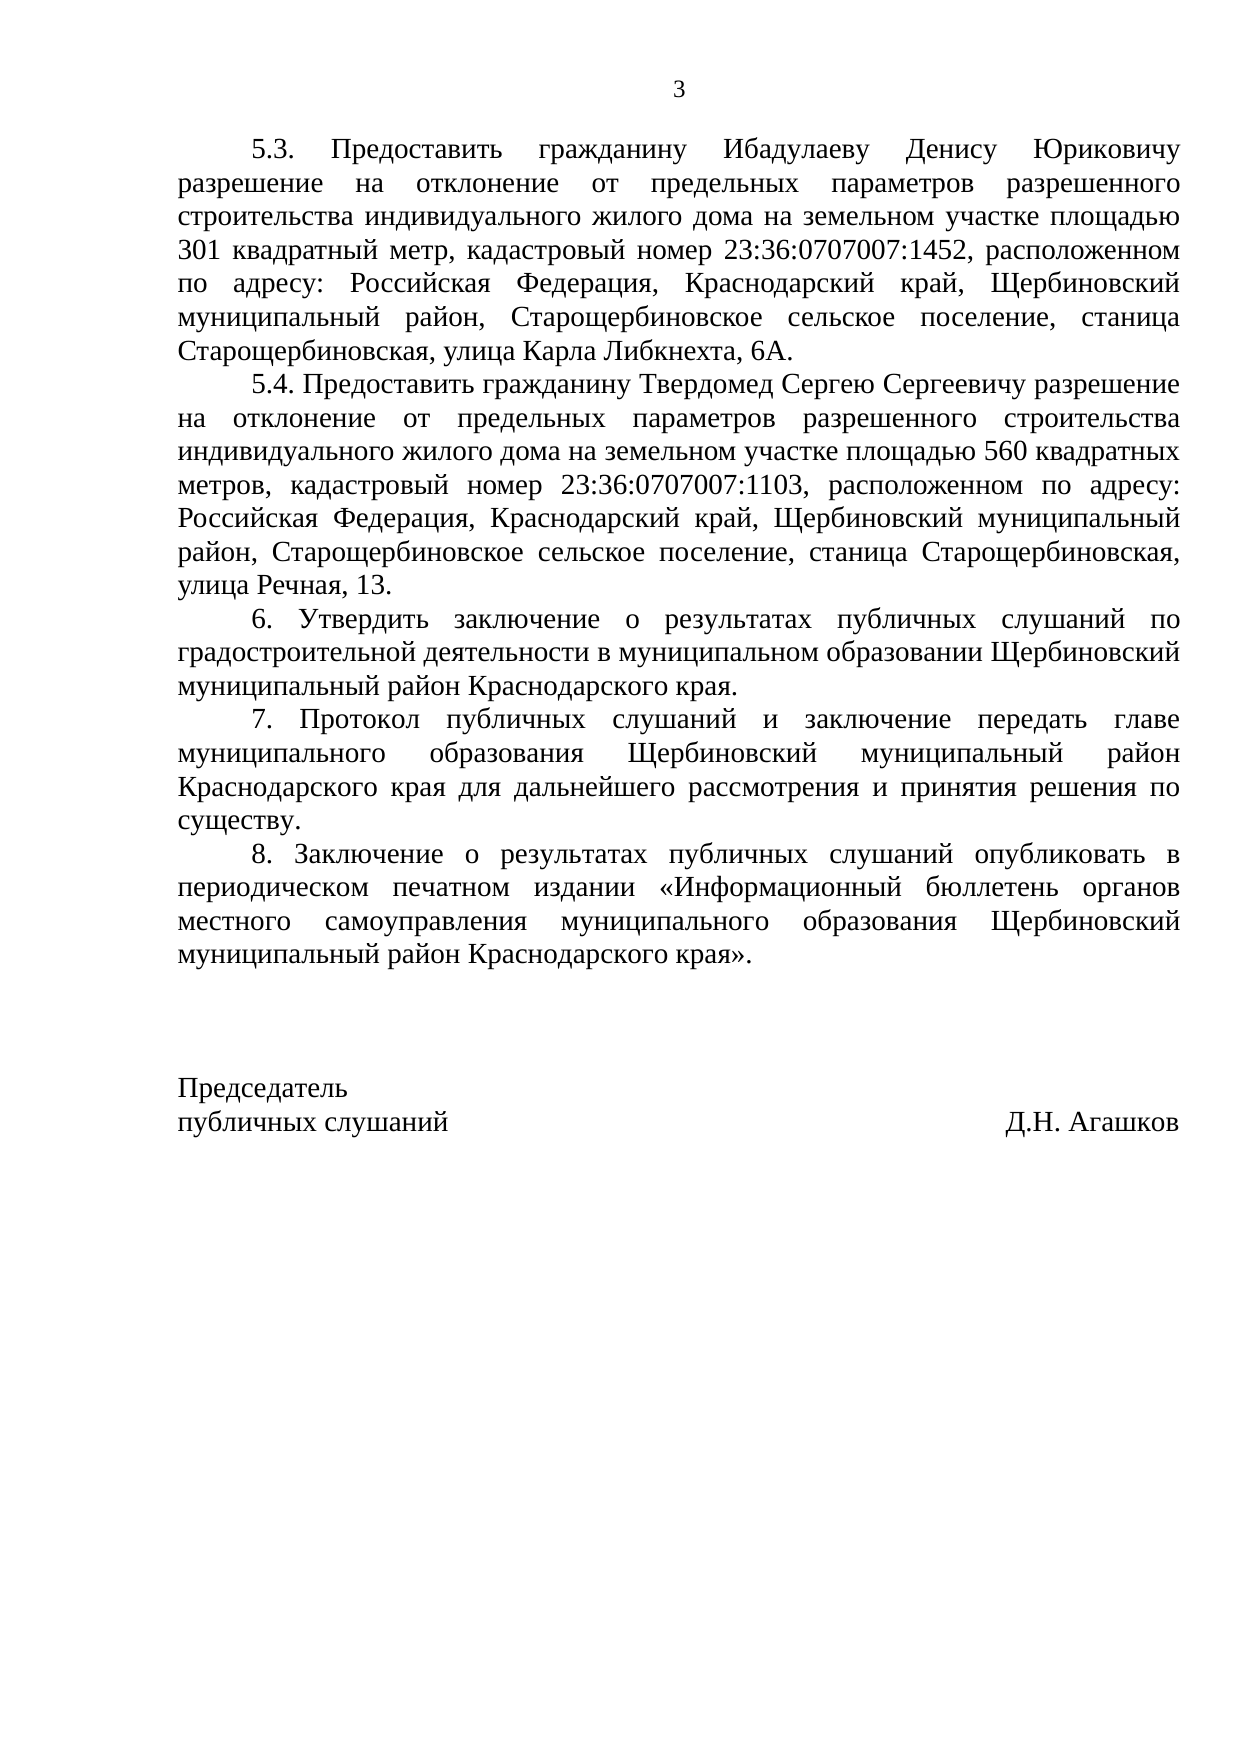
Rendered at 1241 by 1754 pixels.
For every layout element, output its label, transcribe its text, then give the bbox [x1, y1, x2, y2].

text 6. Утвердить заключение о результатах публичных слушаний по градостроительной деятельности в муниципальном образовании Щербиновский муниципальный район Краснодарского края. [177, 601, 1181, 702]
text публичных слушаний Д.Н. Агашков [177, 1104, 1181, 1138]
text Председатель [177, 1071, 1181, 1104]
text 5.4. Предоставить гражданину Твердомед Сергею Сергеевичу разрешение на отклонение от предельных параметров разрешенного строительства индивидуального жилого дома на земельном участке площадью 560 квадратных метров, кадастровый номер 23:36:0707007:1103, расположенном по адресу: Российская Федерация, Краснодарский край, Щербиновский муниципальный район, Старощербиновское сельское поселение, станица Старощербиновская, улица Речная, 13. [177, 366, 1181, 601]
text 7. Протокол публичных слушаний и заключение передать главе муниципального образования Щербиновский муниципальный район Краснодарского края для дальнейшего рассмотрения и принятия решения по существу. [177, 702, 1181, 836]
text 5.3. Предоставить гражданину Ибадулаеву Денису Юриковичу разрешение на отклонение от предельных параметров разрешенного строительства индивидуального жилого дома на земельном участке площадью 301 квадратный метр, кадастровый номер 23:36:0707007:1452, расположенном по адресу: Российская Федерация, Краснодарский край, Щербиновский муниципальный район, Старощербиновское сельское поселение, станица Старощербиновская, улица Карла Либкнехта, 6А. [177, 131, 1181, 366]
text 8. Заключение о результатах публичных слушаний опубликовать в периодическом печатном издании «Информационный бюллетень органов местного самоуправления муниципального образования Щербиновский муниципальный район Краснодарского края». [177, 836, 1181, 970]
